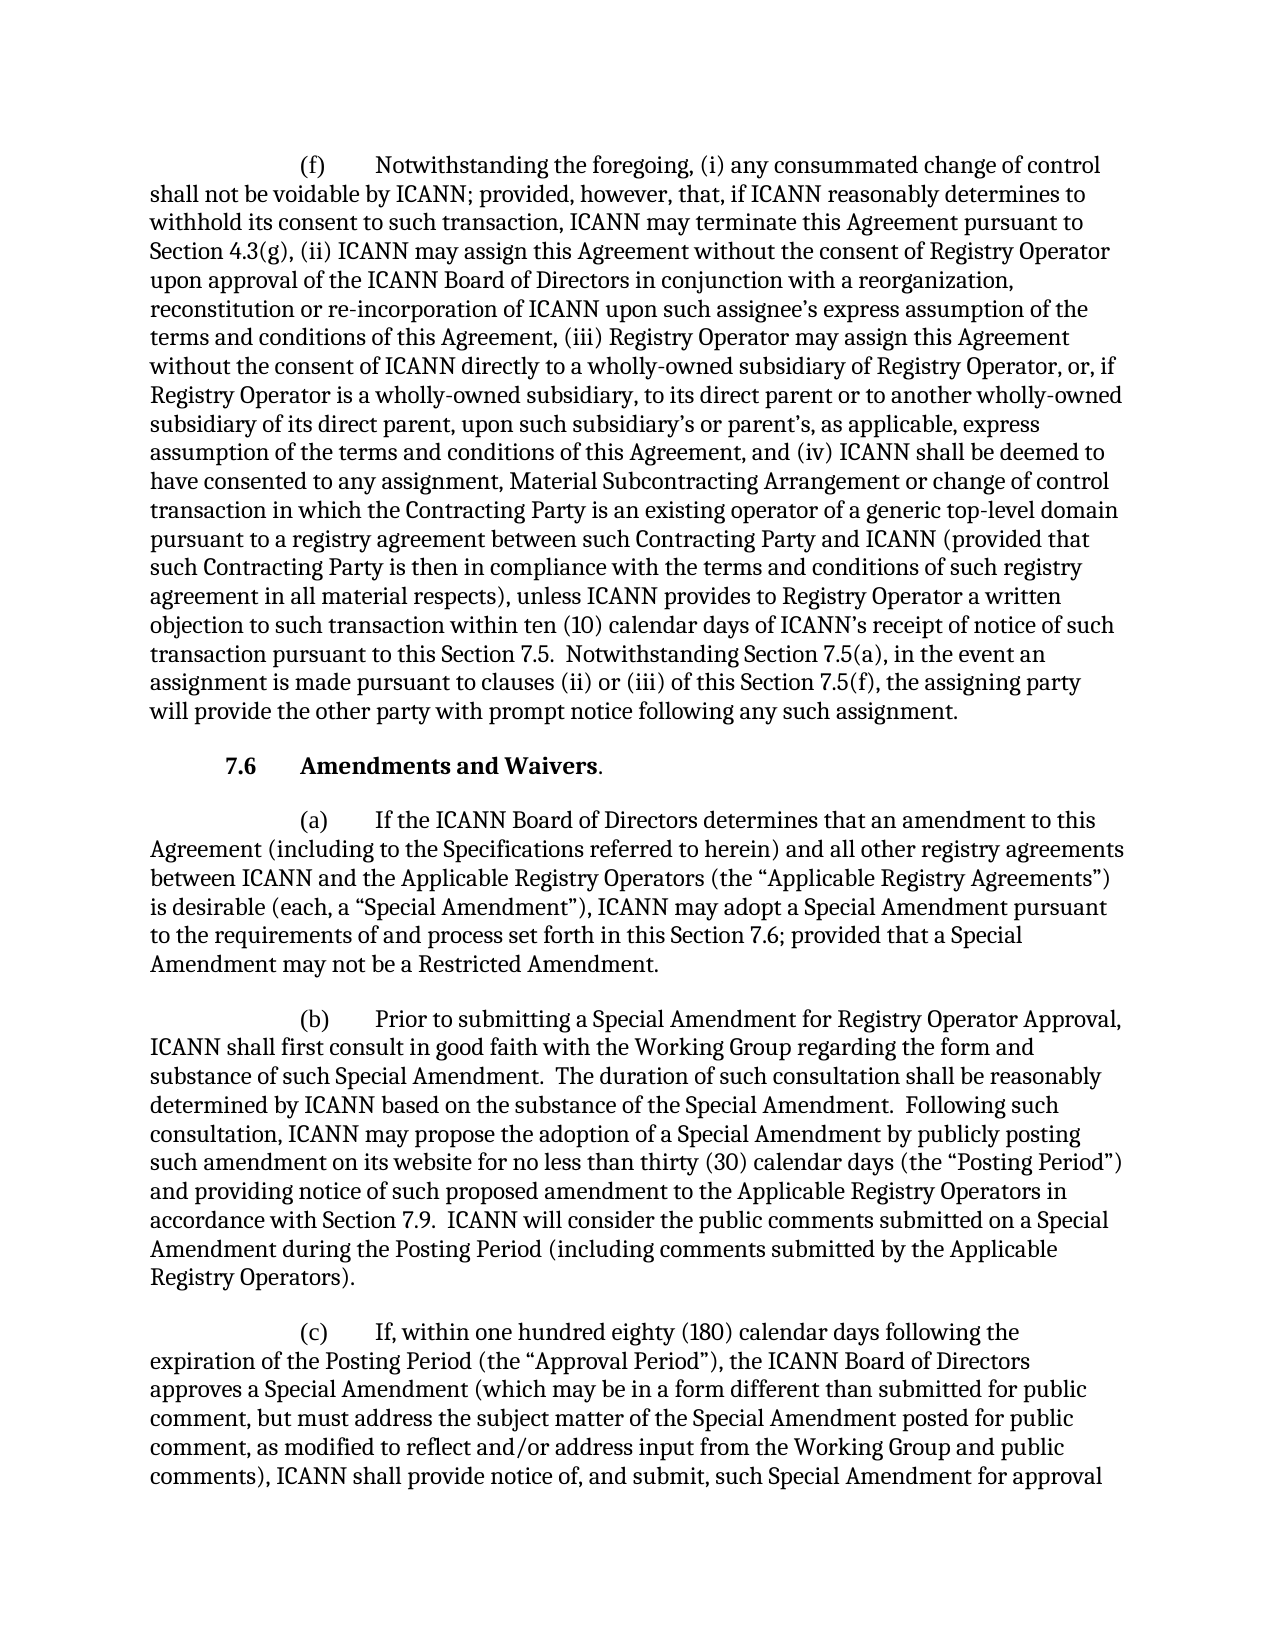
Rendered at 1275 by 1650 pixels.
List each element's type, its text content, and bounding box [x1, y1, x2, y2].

text Prior to submitting a Special Amendment for Registry Operator Approval, ICANN shall first consult in good faith with the Working Group regarding the form and substance of such Special Amendment. The duration of such consultation shall be reasonably determined by ICANN based on the substance of the Special Amendment. Following such consultation, ICANN may propose the adoption of a Special Amendment by publicly posting such amendment on its website for no less than thirty (30) calendar days (the “Posting Period”) and providing notice of such proposed amendment to the Applicable Registry Operators in accordance with Section 7.9. ICANN will consider the public comments submitted on a Special Amendment during the Posting Period (including comments submitted by the Applicable Registry Operators). [150, 1004, 1125, 1292]
text Amendments and Waivers. [150, 751, 1125, 780]
text Notwithstanding the foregoing, (i) any consummated change of control shall not be voidable by ICANN; provided, however, that, if ICANN reasonably determines to withhold its consent to such transaction, ICANN may terminate this Agreement pursuant to Section 4.3(g), (ii) ICANN may assign this Agreement without the consent of Registry Operator upon approval of the ICANN Board of Directors in conjunction with a reorganization, reconstitution or re-incorporation of ICANN upon such assignee’s express assumption of the terms and conditions of this Agreement, (iii) Registry Operator may assign this Agreement without the consent of ICANN directly to a wholly-owned subsidiary of Registry Operator, or, if Registry Operator is a wholly-owned subsidiary, to its direct parent or to another wholly-owned subsidiary of its direct parent, upon such subsidiary’s or parent’s, as applicable, express assumption of the terms and conditions of this Agreement, and (iv) ICANN shall be deemed to have consented to any assignment, Material Subcontracting Arrangement or change of control transaction in which the Contracting Party is an existing operator of a generic top-level domain pursuant to a registry agreement between such Contracting Party and ICANN (provided that such Contracting Party is then in compliance with the terms and conditions of such registry agreement in all material respects), unless ICANN provides to Registry Operator a written objection to such transaction within ten (10) calendar days of ICANN’s receipt of notice of such transaction pursuant to this Section 7.5. Notwithstanding Section 7.5(a), in the event an assignment is made pursuant to clauses (ii) or (iii) of this Section 7.5(f), the assigning party will provide the other party with prompt notice following any such assignment. [150, 150, 1125, 726]
text If the ICANN Board of Directors determines that an amendment to this Agreement (including to the Specifications referred to herein) and all other registry agreements between ICANN and the Applicable Registry Operators (the “Applicable Registry Agreements”) is desirable (each, a “Special Amendment”), ICANN may adopt a Special Amendment pursuant to the requirements of and process set forth in this Section 7.6; provided that a Special Amendment may not be a Restricted Amendment. [150, 805, 1125, 979]
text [150, 1317, 1125, 1490]
